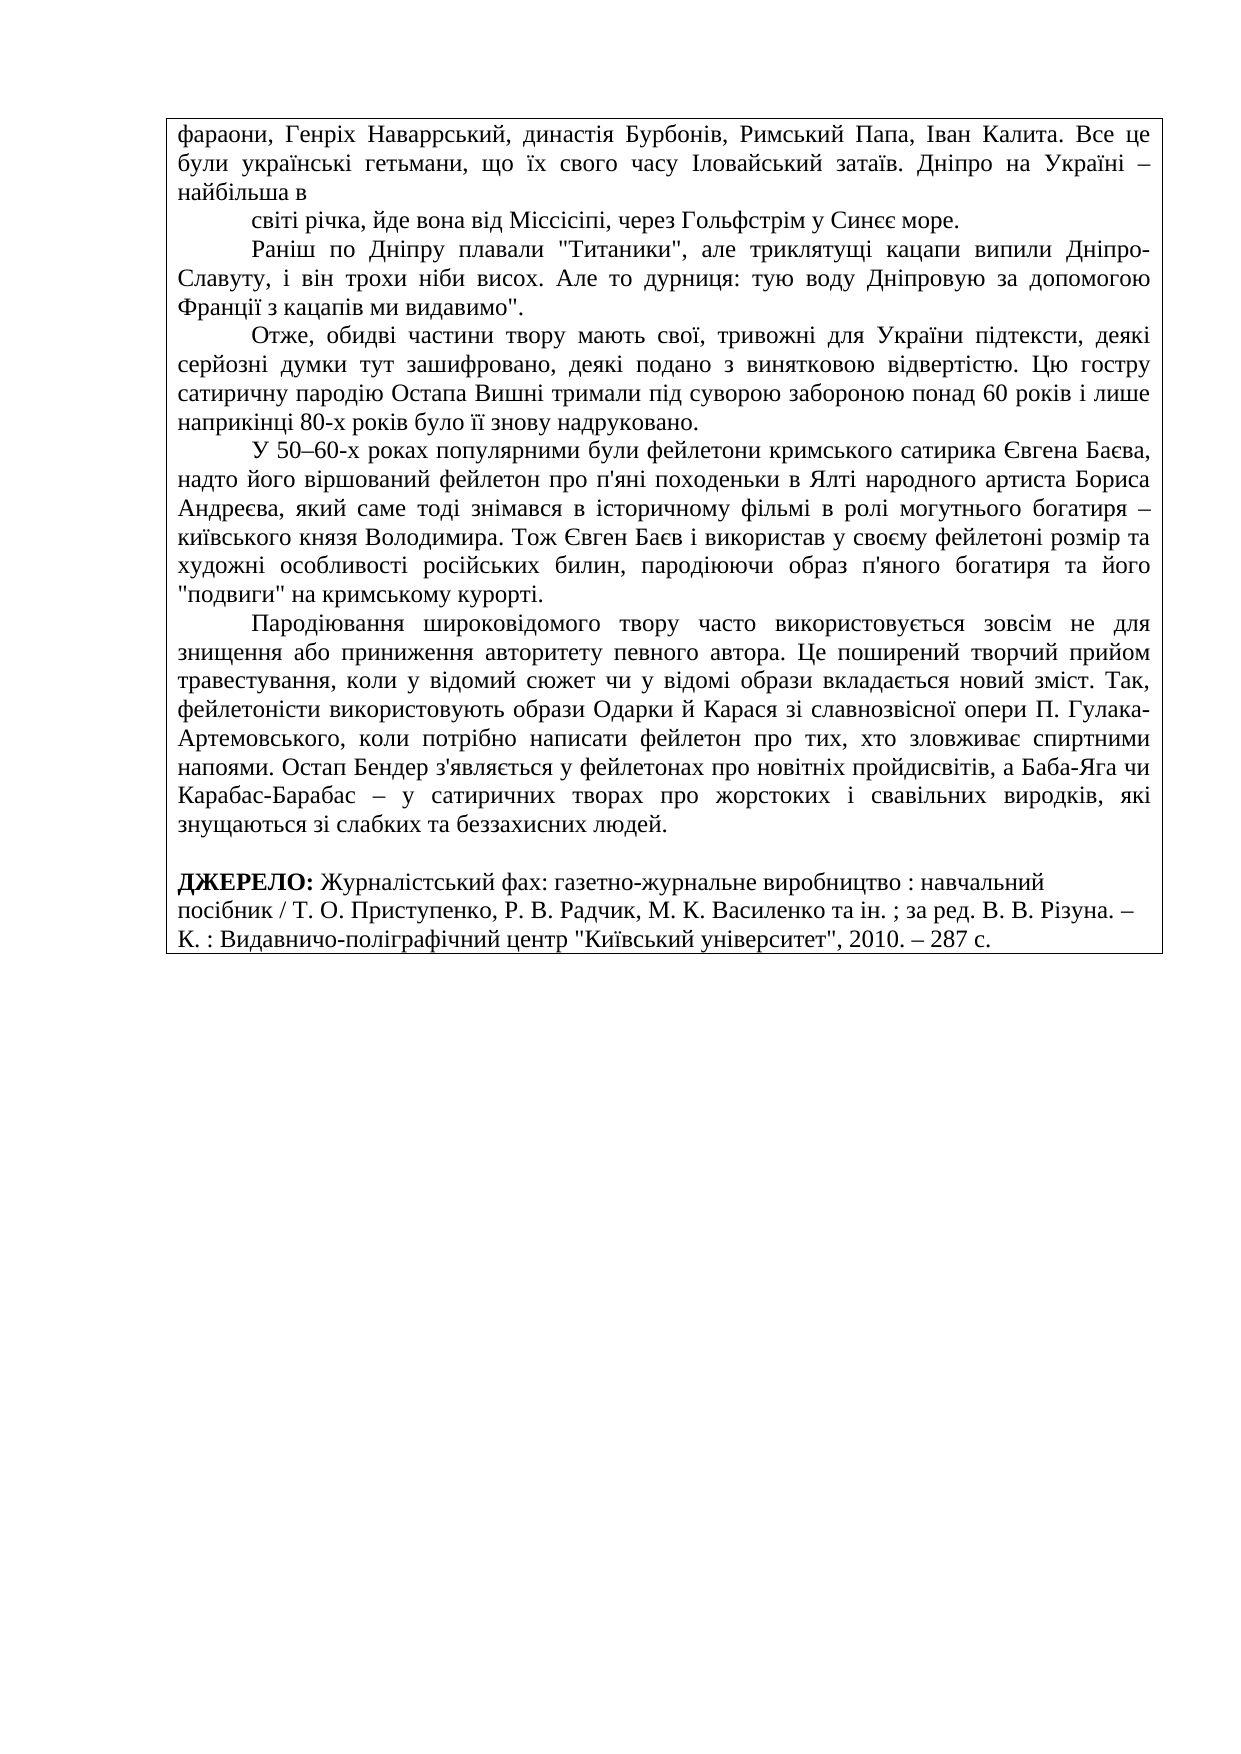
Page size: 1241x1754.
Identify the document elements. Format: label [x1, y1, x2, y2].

table_cell [167, 119, 1162, 953]
